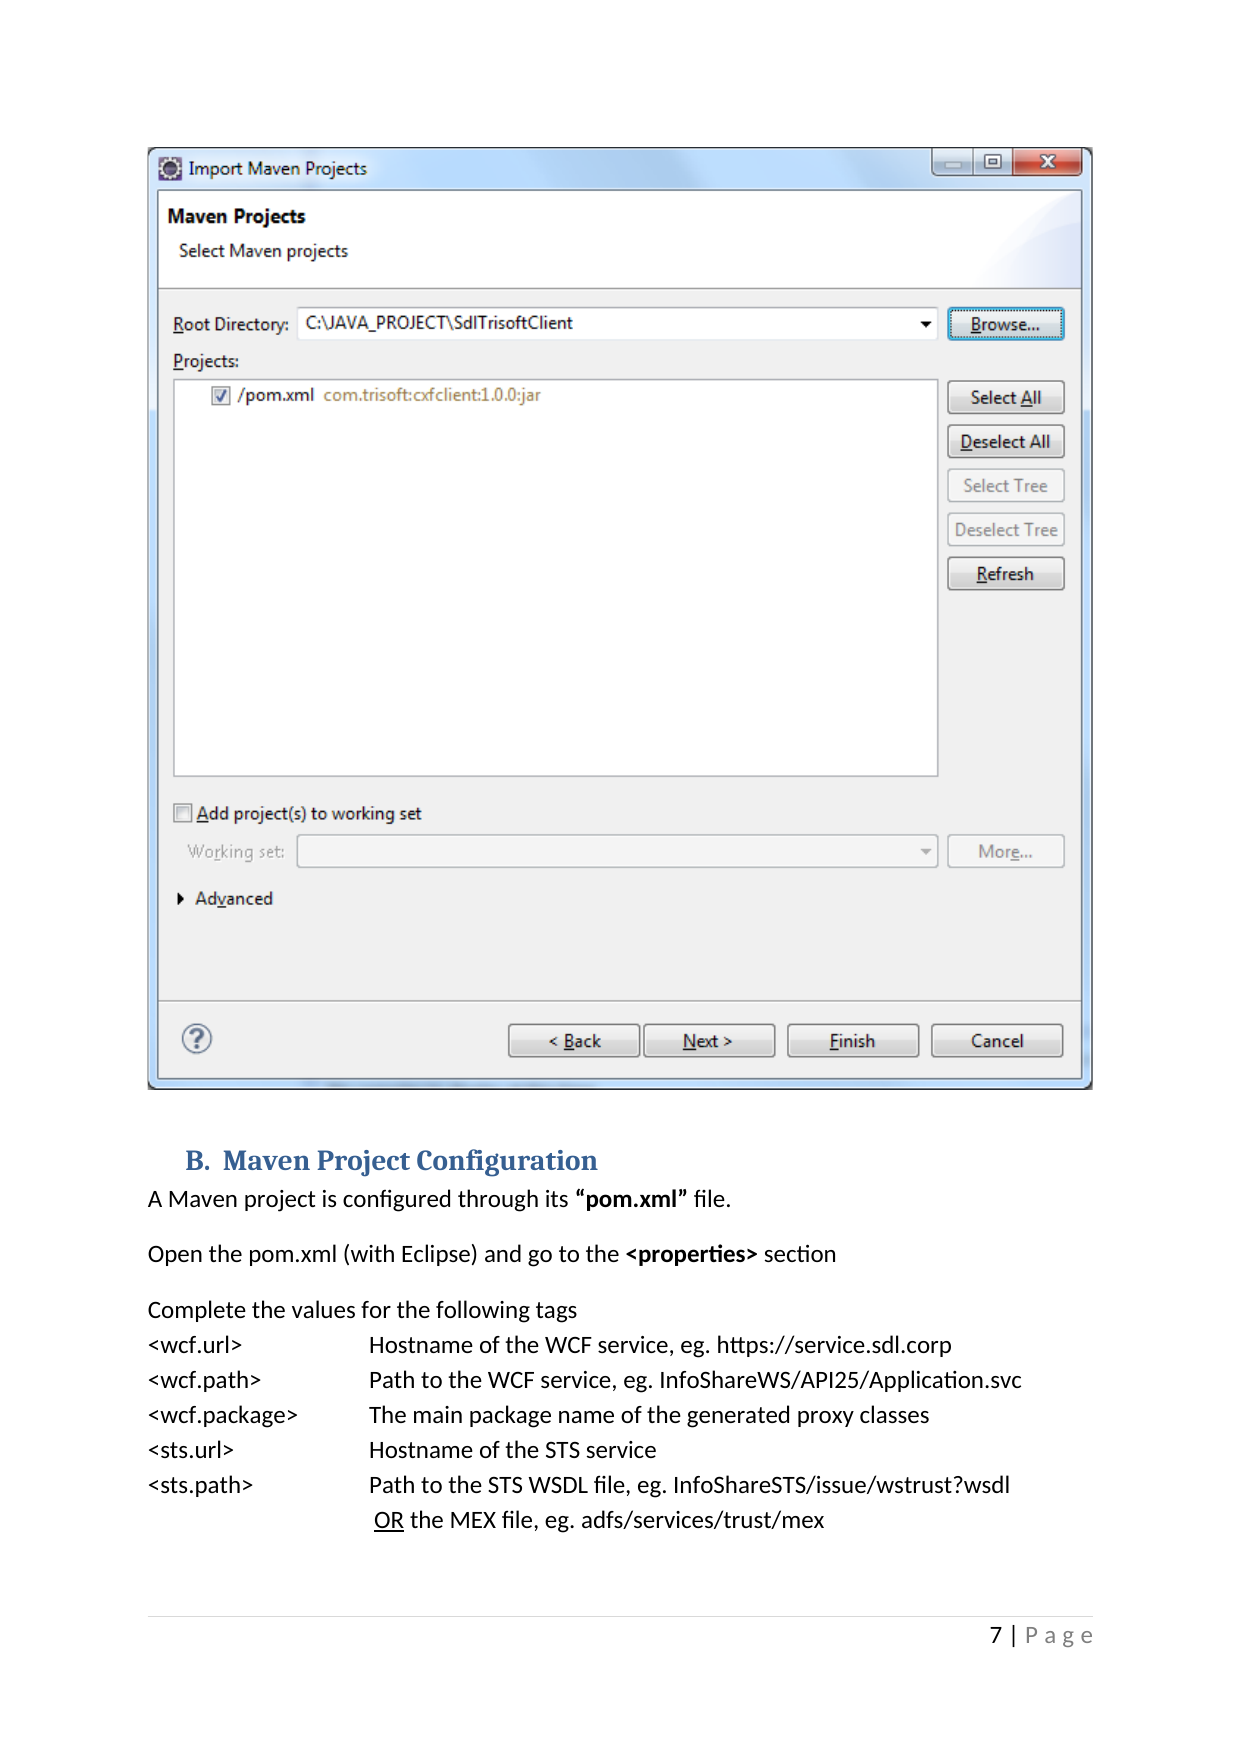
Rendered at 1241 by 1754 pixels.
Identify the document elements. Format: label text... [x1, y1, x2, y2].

picture [147, 147, 1093, 1090]
text A Maven project is configured through its “pom.xml” file. [148, 1183, 1093, 1213]
text Complete the values for the following tags <wcf.url> Hostname of the WCF service, eg. https://service.sdl.corp <wcf.path> Path to the WCF service, eg. InfoShareWS/API25/Application.svc <wcf.package> The main package name of the generated proxy classes <sts.url> Hostname of the STS service <sts.path> Path to the STS WSDL file, eg. InfoShareSTS/issue/wstrust?wsdl OR the MEX file, eg. adfs/services/trust/mex [148, 1294, 1093, 1535]
text Open the pom.xml (with Eclipse) and go to the <properties> section [148, 1238, 1093, 1269]
subtitle Maven Project Configuration [185, 1144, 1093, 1178]
